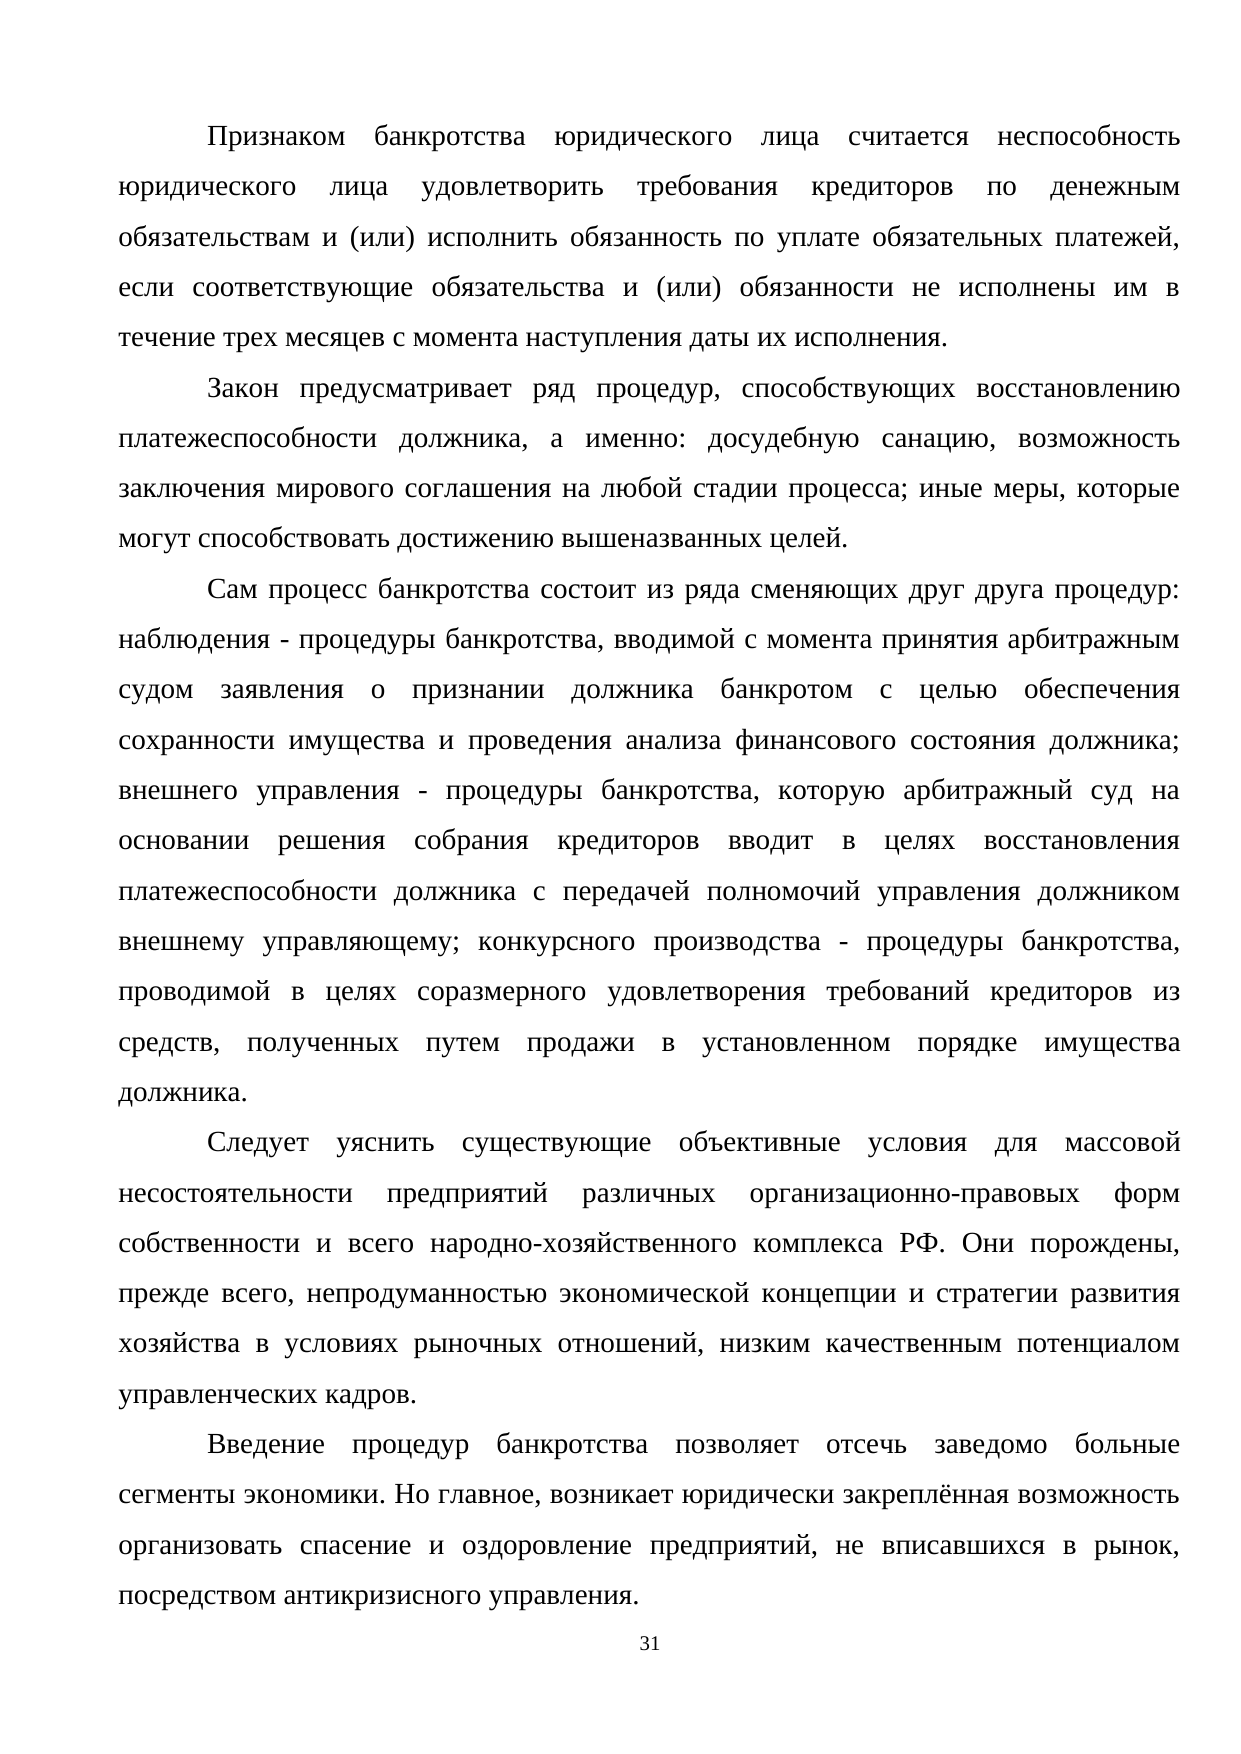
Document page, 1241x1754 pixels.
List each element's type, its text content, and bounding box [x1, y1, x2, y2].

text Следует уяснить существующие объективные условия для массовой несостоятельности предприятий различных организационно-правовых форм собственности и всего народно-хозяйственного комплекса РФ. Они порождены, прежде всего, непродуманностью экономической концепции и стратегии развития хозяйства в условиях рыночных отношений, низким качественным потенциалом управленческих кадров. [118, 1124, 1181, 1409]
text Введение процедур банкротства позволяет отсечь заведомо больные сегменты экономики. Но главное, возникает юридически закреплённая возможность организовать спасение и оздоровление предприятий, не вписавшихся в рынок, посредством антикризисного управления. [118, 1426, 1181, 1611]
text Закон предусматривает ряд процедур, способствующих восстановлению платежеспособности должника, а именно: досудебную санацию, возможность заключения мирового соглашения на любой стадии процесса; иные меры, которые могут способствовать достижению вышеназванных целей. [118, 370, 1181, 554]
text Сам процесс банкротства состоит из ряда сменяющих друг друга процедур: наблюдения - процедуры банкротства, вводимой с момента принятия арбитражным судом заявления о признании должника банкротом с целью обеспечения сохранности имущества и проведения анализа финансового состояния должника; внешнего управления - процедуры банкротства, которую арбитражный суд на основании решения собрания кредиторов вводит в целях восстановления платежеспособности должника с передачей полномочий управления должником внешнему управляющему; конкурсного производства - процедуры банкротства, проводимой в целях соразмерного удовлетворения требований кредиторов из средств, полученных путем продажи в установленном порядке имущества должника. [118, 571, 1181, 1108]
text Признаком банкротства юридического лица считается неспособность юридического лица удовлетворить требования кредиторов по денежным обязательствам и (или) исполнить обязанность по уплате обязательных платежей, если соответствующие обязательства и (или) обязанности не исполнены им в течение трех месяцев с момента наступления даты их исполнения. [118, 118, 1181, 353]
